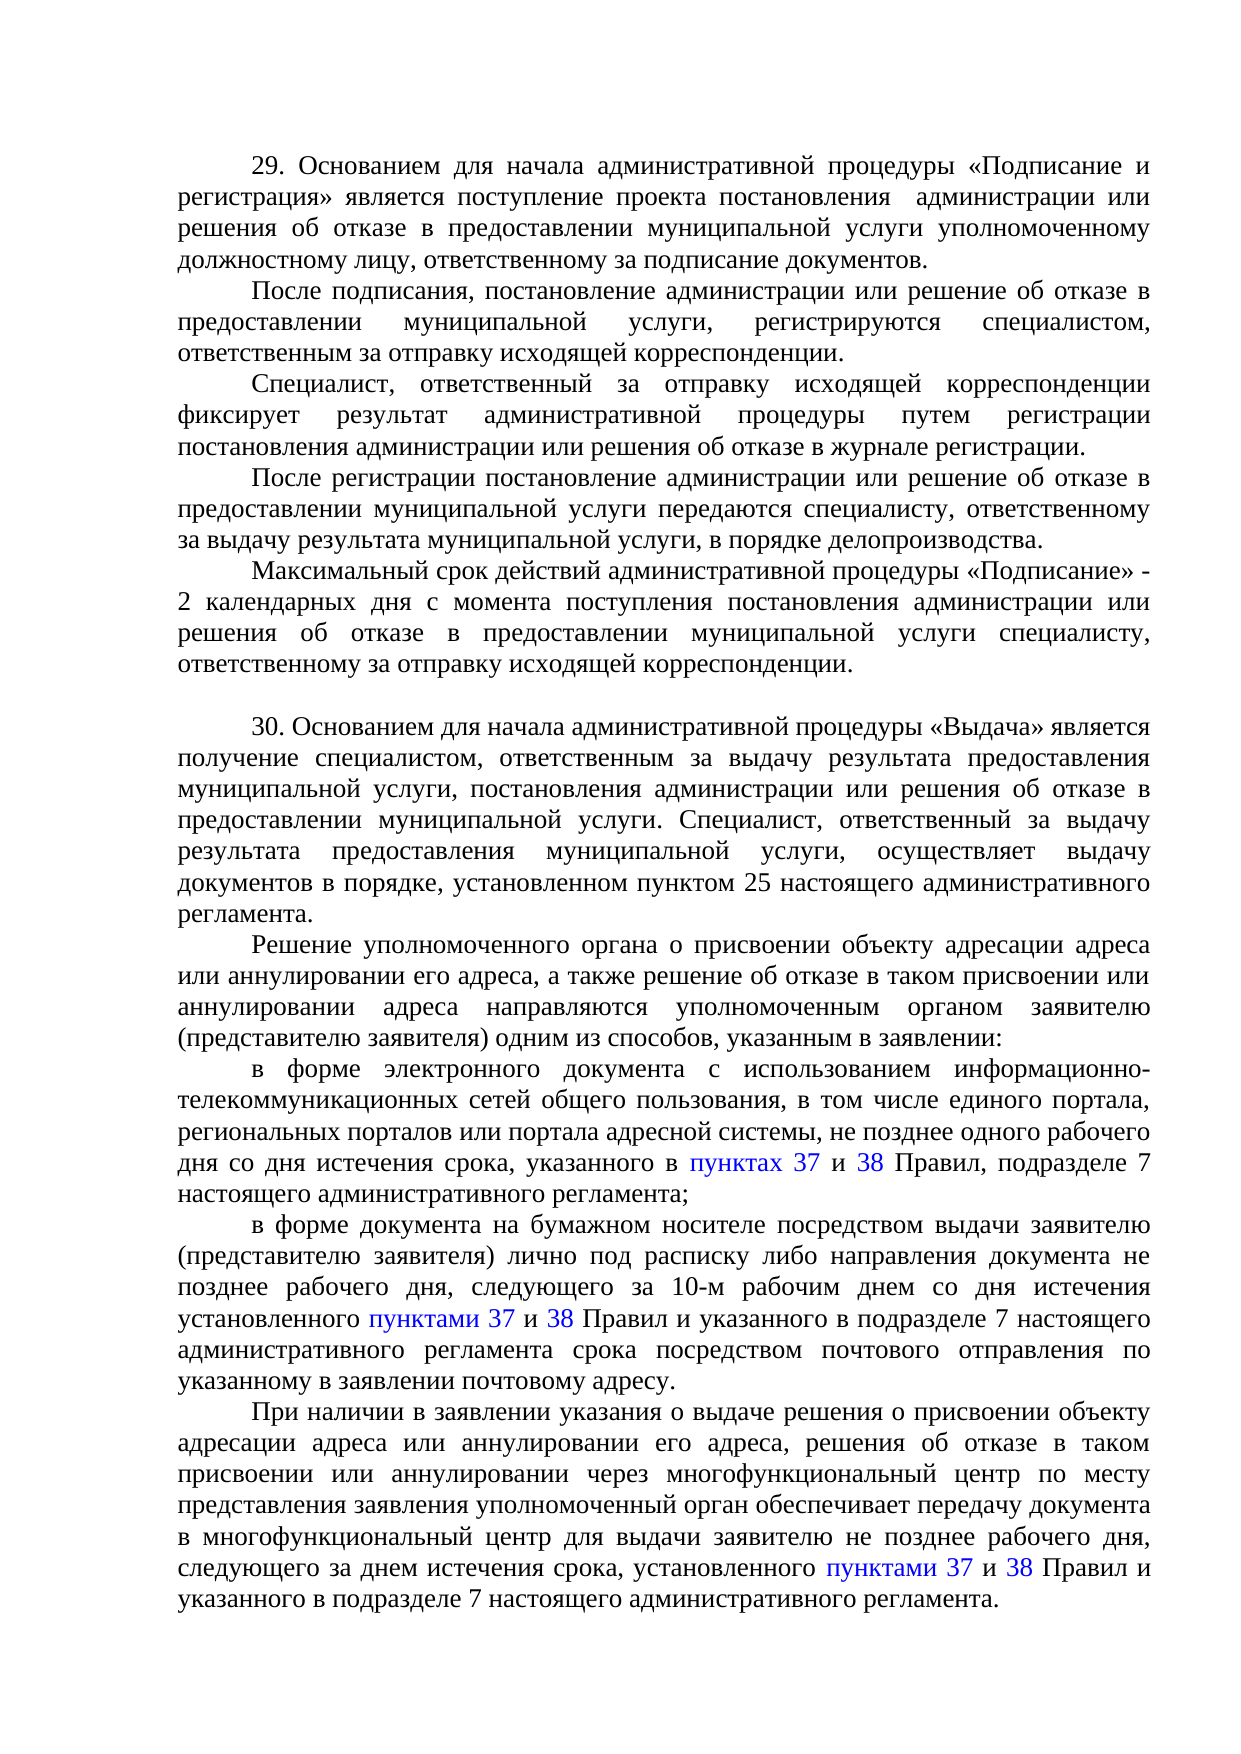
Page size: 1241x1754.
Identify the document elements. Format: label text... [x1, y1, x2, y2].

text После регистрации постановление администрации или решение об отказе в предоставлении муниципальной услуги передаются специалисту, ответственному за выдачу результата муниципальной услуги, в порядке делопроизводства. [177, 461, 1152, 554]
text Решение уполномоченного органа о присвоении объекту адресации адреса или аннулировании его адреса, а также решение об отказе в таком присвоении или аннулировании адреса направляются уполномоченным органом заявителю (представителю заявителя) одним из способов, указанным в заявлении: [177, 928, 1152, 1052]
text в форме документа на бумажном носителе посредством выдачи заявителю (представителю заявителя) лично под расписку либо направления документа не позднее рабочего дня, следующего за 10-м рабочим днем со дня истечения установленного пунктами 37 и 38 Правил и указанного в подразделе 7 настоящего административного регламента срока посредством почтового отправления по указанному в заявлении почтовому адресу. [177, 1208, 1152, 1395]
text 29. Основанием для начала административной процедуры «Подписание и регистрация» является поступление проекта постановления администрации или решения об отказе в предоставлении муниципальной услуги уполномоченному должностному лицу, ответственному за подписание документов. [177, 149, 1152, 274]
text При наличии в заявлении указания о выдаче решения о присвоении объекту адресации адреса или аннулировании его адреса, решения об отказе в таком присвоении или аннулировании через многофункциональный центр по месту представления заявления уполномоченный орган обеспечивает передачу документа в многофункциональный центр для выдачи заявителю не позднее рабочего дня, следующего за днем истечения срока, установленного пунктами 37 и 38 Правил и указанного в подразделе 7 настоящего административного регламента. [177, 1395, 1152, 1613]
text в форме электронного документа с использованием информационно-телекоммуникационных сетей общего пользования, в том числе единого портала, региональных порталов или портала адресной системы, не позднее одного рабочего дня со дня истечения срока, указанного в пунктах 37 и 38 Правил, подразделе 7 настоящего административного регламента; [177, 1052, 1152, 1208]
text 30. Основанием для начала административной процедуры «Выдача» является получение специалистом, ответственным за выдачу результата предоставления муниципальной услуги, постановления администрации или решения об отказе в предоставлении муниципальной услуги. Специалист, ответственный за выдачу результата предоставления муниципальной услуги, осуществляет выдачу документов в порядке, установленном пунктом 25 настоящего административного регламента. [177, 710, 1152, 928]
text Максимальный срок действий административной процедуры «Подписание» - 2 календарных дня с момента поступления постановления администрации или решения об отказе в предоставлении муниципальной услуги специалисту, ответственному за отправку исходящей корреспонденции. [177, 554, 1152, 679]
text После подписания, постановление администрации или решение об отказе в предоставлении муниципальной услуги, регистрируются специалистом, ответственным за отправку исходящей корреспонденции. [177, 274, 1152, 367]
text Специалист, ответственный за отправку исходящей корреспонденции фиксирует результат административной процедуры путем регистрации постановления администрации или решения об отказе в журнале регистрации. [177, 367, 1152, 461]
